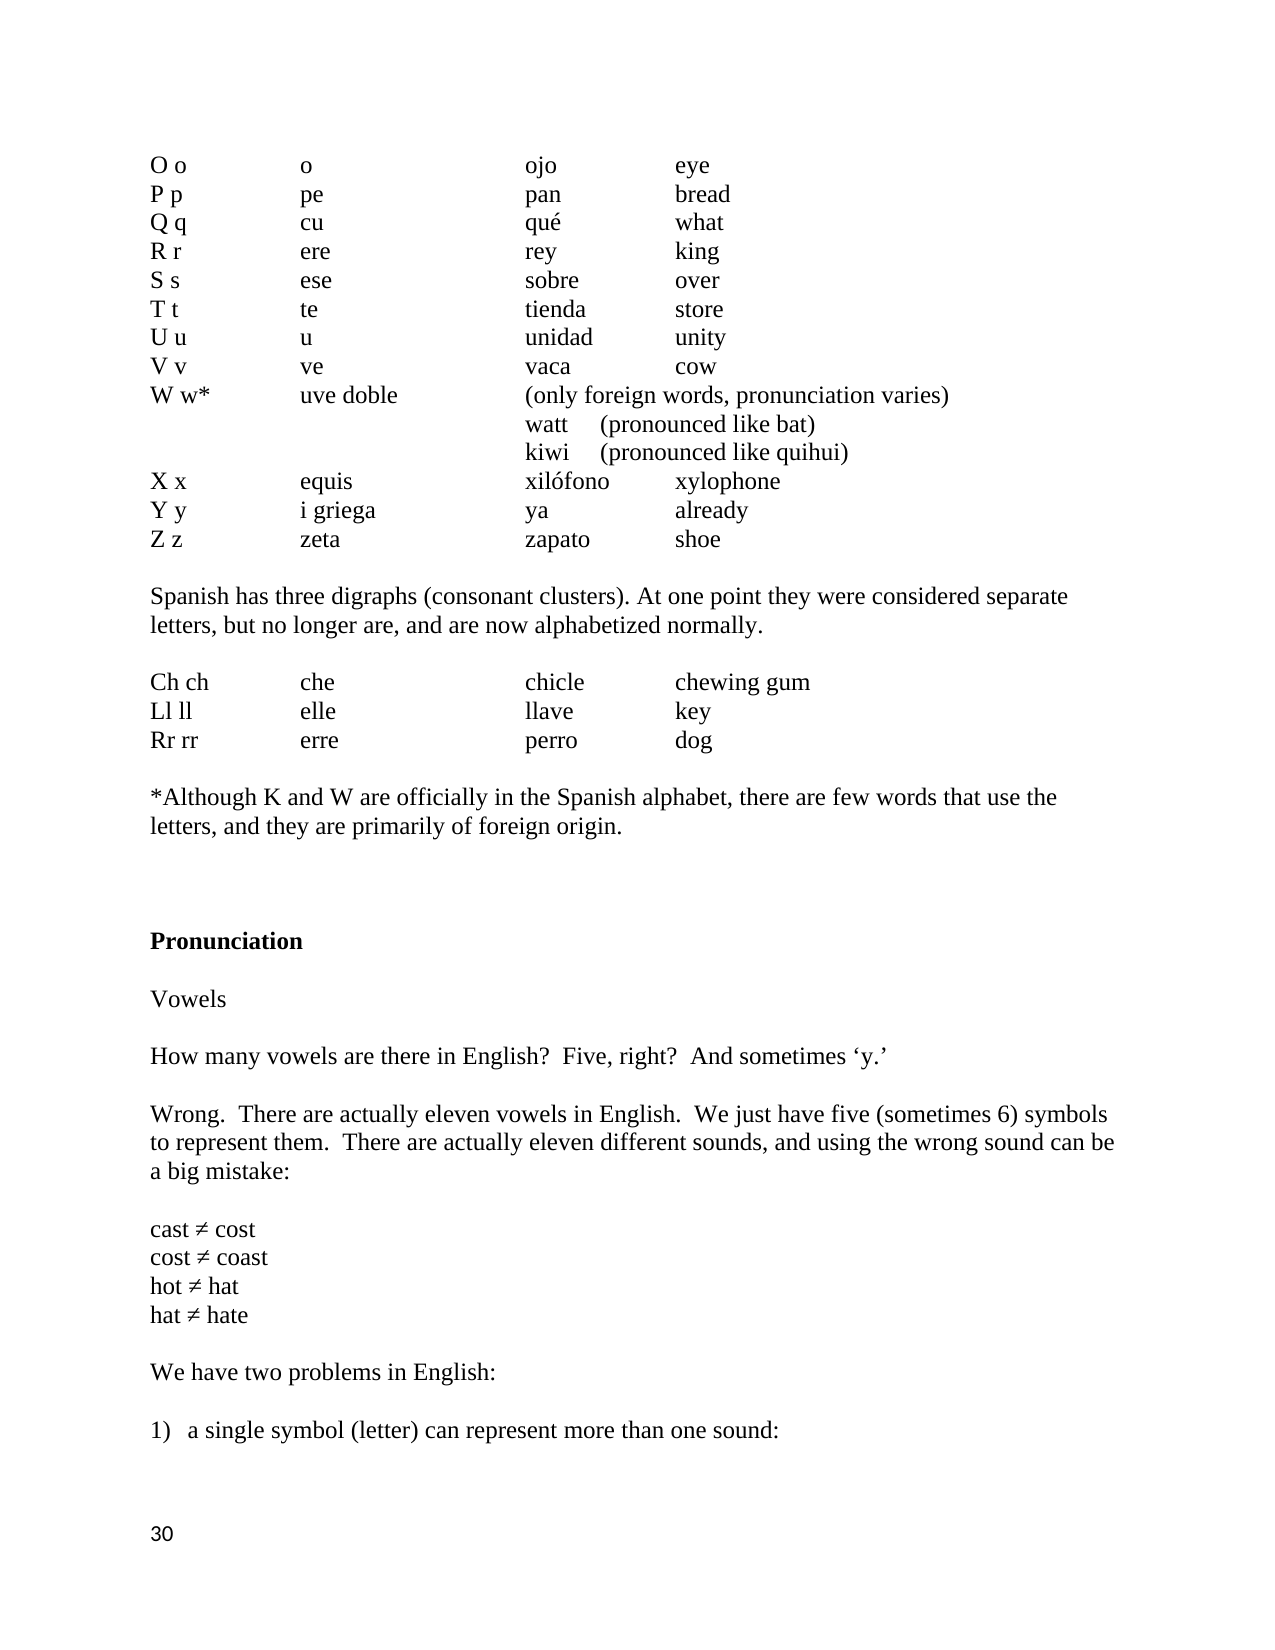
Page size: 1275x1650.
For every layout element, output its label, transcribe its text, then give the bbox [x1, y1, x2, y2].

list a single symbol (letter) can represent more than one sound: [150, 1415, 1125, 1444]
text *Although K and W are officially in the Spanish alphabet, there are few words that use the letters, and they are primarily of foreign origin. [150, 782, 1125, 840]
text Spanish has three digraphs (consonant clusters). At one point they were considered separate letters, but no longer are, and are now alphabetized normally. [150, 581, 1125, 639]
text T t te tienda store [150, 294, 1125, 322]
text O o o ojo eye [150, 150, 1125, 179]
text X x equis xilófono xylophone [150, 466, 1125, 495]
text cast ≠ cost [150, 1214, 1125, 1242]
text Vowels [150, 984, 1125, 1012]
text hat ≠ hate [150, 1300, 1125, 1329]
text U u u unidad unity [150, 322, 1125, 351]
text We have two problems in English: [150, 1357, 1125, 1386]
text V v ve vaca cow [150, 351, 1125, 380]
text hot ≠ hat [150, 1271, 1125, 1300]
text Q q cu qué what [150, 207, 1125, 236]
text Ll ll elle llave key [150, 696, 1125, 725]
text Rr rr erre perro dog [150, 725, 1125, 754]
text Z z zeta zapato shoe [150, 524, 1125, 552]
text W w* uve doble (only foreign words, pronunciation varies) [150, 380, 1125, 409]
text Ch ch che chicle chewing gum [150, 667, 1125, 696]
text Y y i griega ya already [150, 495, 1125, 524]
text watt (pronounced like bat) [450, 409, 1125, 437]
text kiwi (pronounced like quihui) [450, 437, 1125, 466]
text Wrong. There are actually eleven vowels in English. We just have five (sometimes 6) symbols to represent them. There are actually eleven different sounds, and using the wrong sound can be a big mistake: [150, 1099, 1125, 1185]
text Pronunciation [150, 926, 1125, 955]
text How many vowels are there in English? Five, right? And sometimes ‘y.’ [150, 1041, 1125, 1070]
text R r ere rey king [150, 236, 1125, 265]
text cost ≠ coast [150, 1242, 1125, 1271]
text S s ese sobre over [150, 265, 1125, 294]
text P p pe pan bread [150, 179, 1125, 207]
